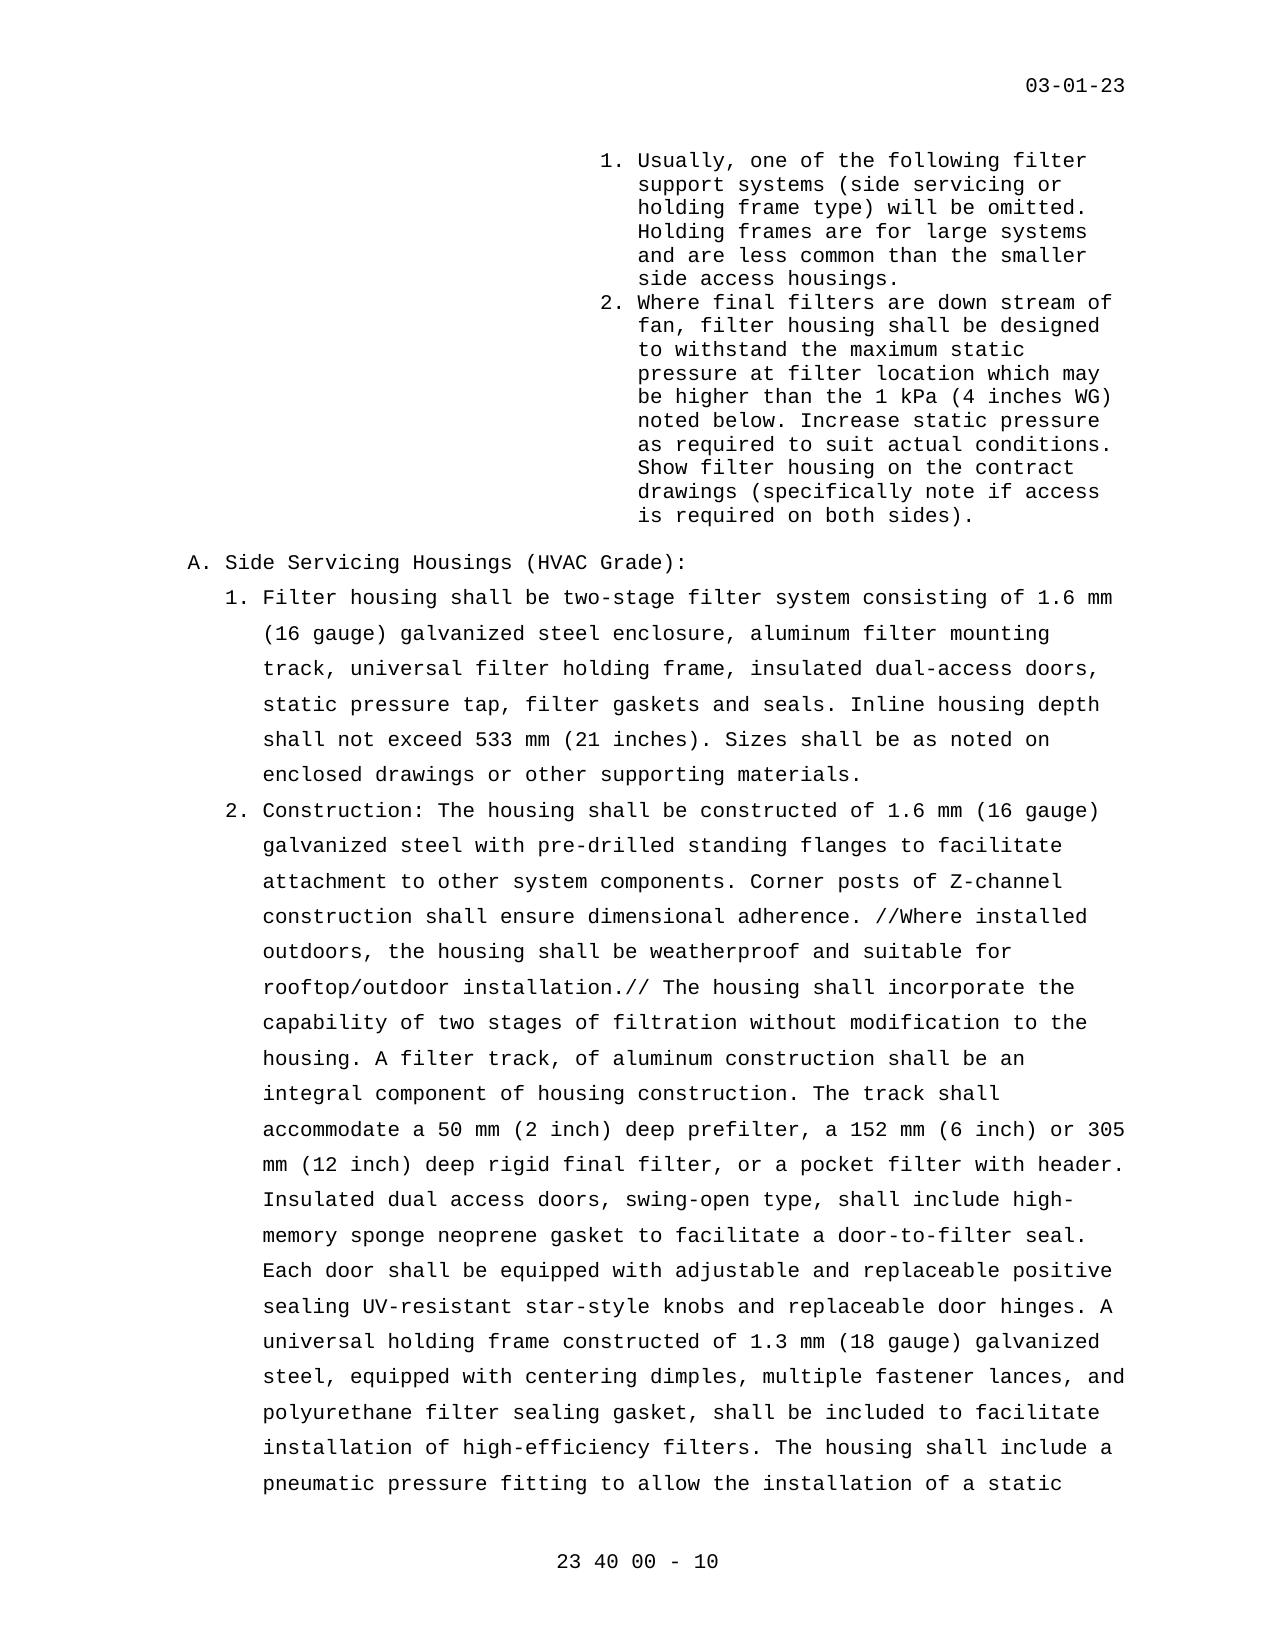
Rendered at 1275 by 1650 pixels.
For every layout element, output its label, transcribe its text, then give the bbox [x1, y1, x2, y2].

text 1. Usually, one of the following filter support systems (side servicing or holding frame type) will be omitted. Holding frames are for large systems and are less common than the smaller side access housings. [600, 150, 1125, 292]
text A. Side Servicing Housings (HVAC Grade): [187, 552, 1125, 576]
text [225, 800, 1125, 1496]
text 1. Filter housing shall be two-stage filter system consisting of 1.6 mm (16 gauge) galvanized steel enclosure, aluminum filter mounting track, universal filter holding frame, insulated dual-access doors, static pressure tap, filter gaskets and seals. Inline housing depth shall not exceed 533 mm (21 inches). Sizes shall be as noted on enclosed drawings or other supporting materials. [225, 587, 1125, 788]
text 2. Where final filters are down stream of fan, filter housing shall be designed to withstand the maximum static pressure at filter location which may be higher than the 1 kPa (4 inches WG) noted below. Increase static pressure as required to suit actual conditions. Show filter housing on the contract drawings (specifically note if access is required on both sides). [600, 292, 1125, 528]
